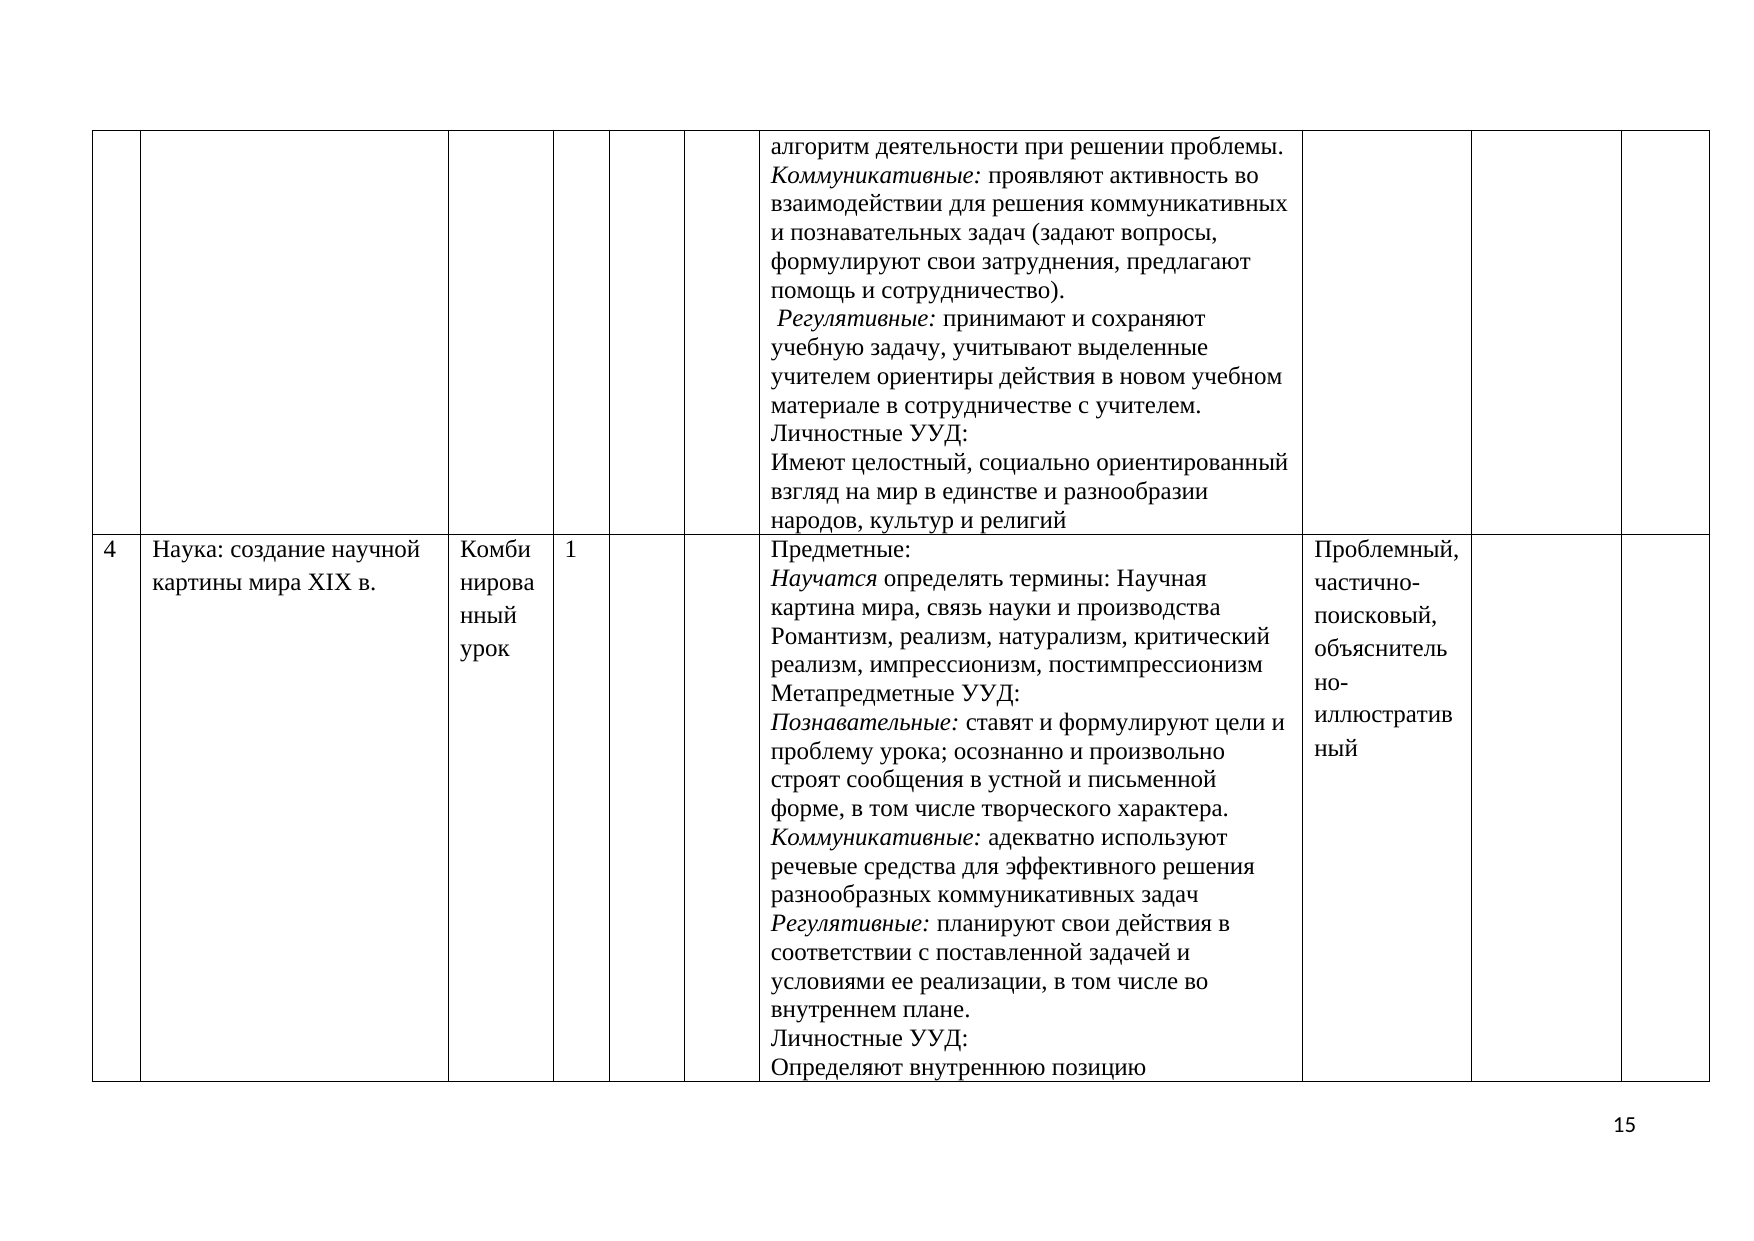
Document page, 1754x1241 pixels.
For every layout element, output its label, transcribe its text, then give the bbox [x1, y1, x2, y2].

table_cell [610, 131, 684, 533]
table_cell [685, 131, 759, 533]
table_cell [1303, 535, 1471, 1081]
table_cell [1622, 131, 1709, 533]
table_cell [760, 131, 1302, 533]
table_cell 3 [93, 131, 140, 533]
table_cell [1472, 535, 1621, 1081]
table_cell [141, 535, 448, 1081]
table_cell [449, 131, 553, 533]
table_cell [1472, 131, 1621, 533]
table_cell [610, 535, 684, 1081]
table_cell 1 [554, 131, 609, 533]
table_cell [1622, 535, 1709, 1081]
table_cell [449, 535, 553, 1081]
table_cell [141, 131, 448, 533]
table_cell 4 [93, 535, 140, 1081]
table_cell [760, 535, 1302, 1081]
table_cell [685, 535, 759, 1081]
table_cell 1 [554, 535, 609, 1081]
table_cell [1303, 131, 1471, 533]
